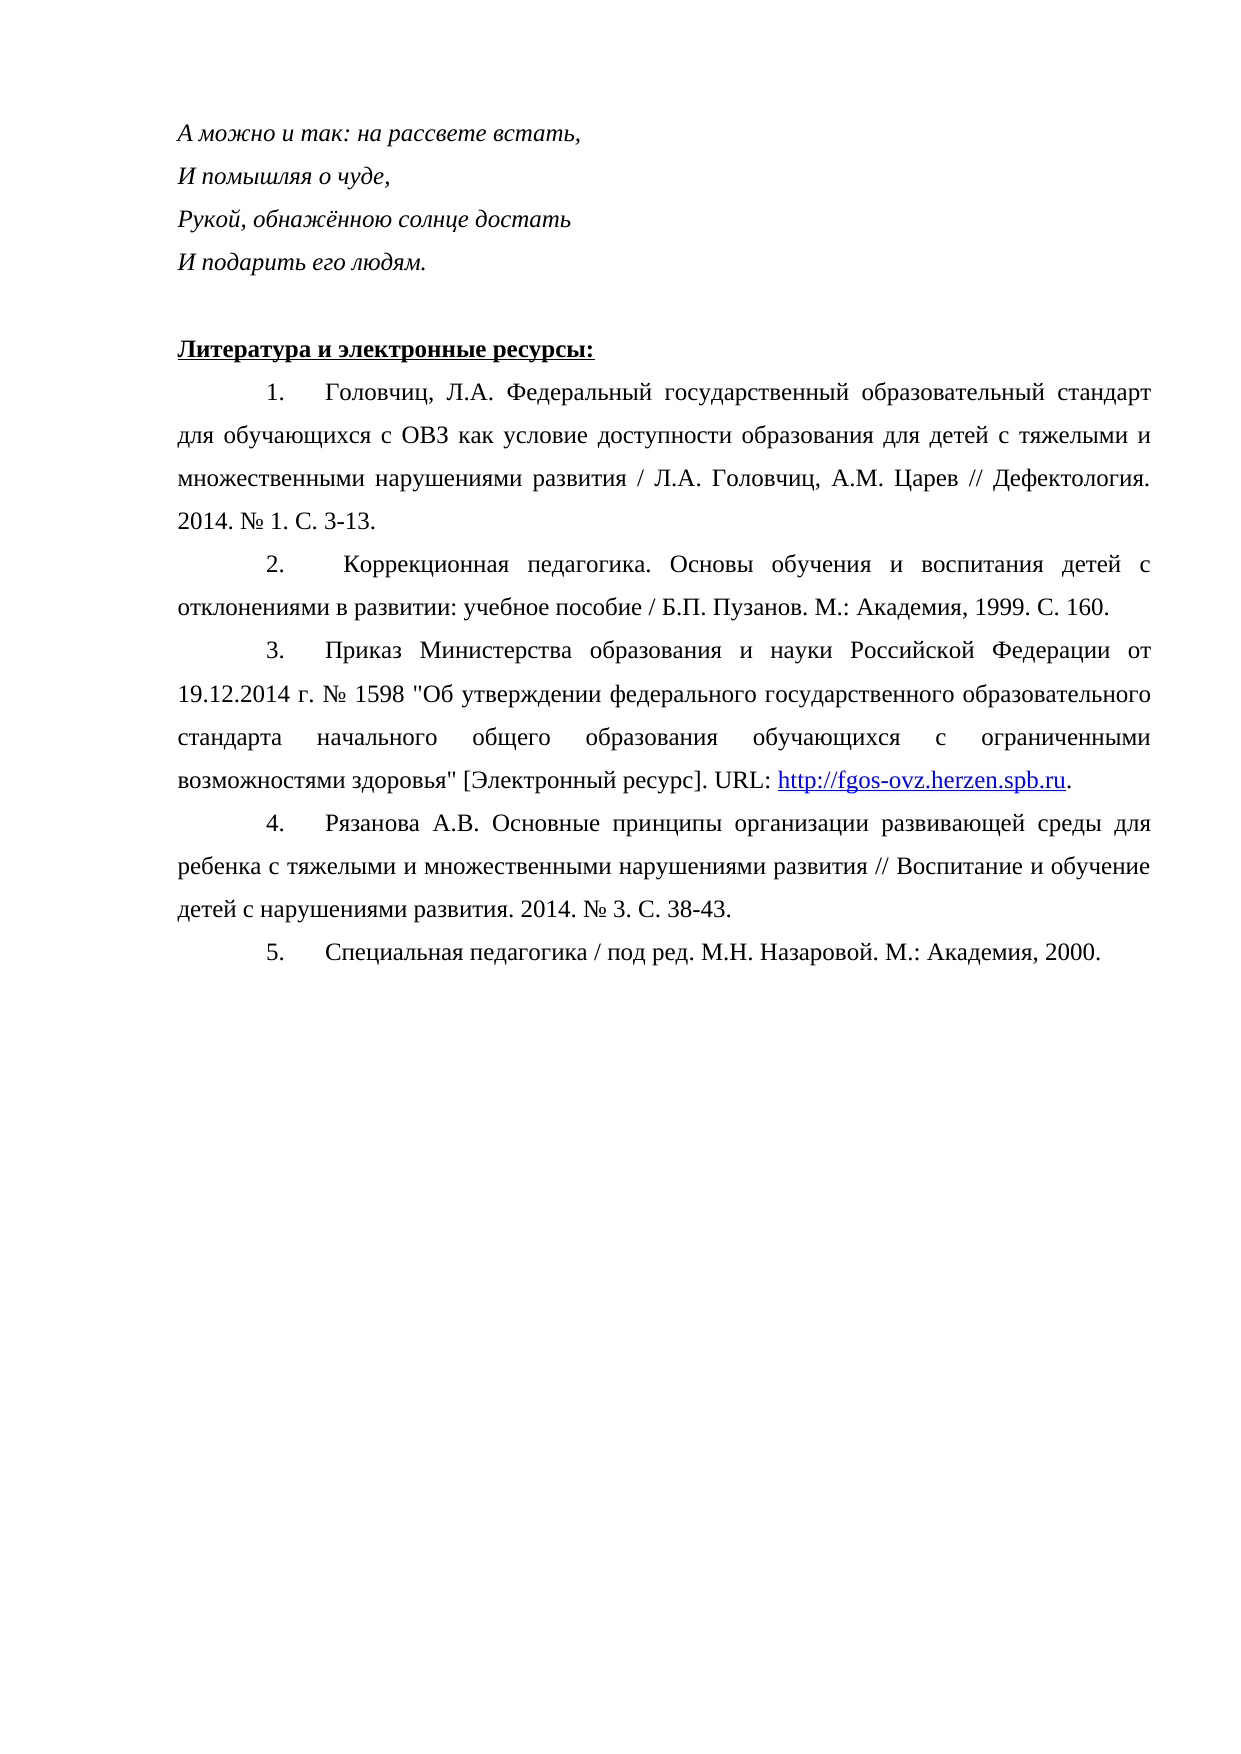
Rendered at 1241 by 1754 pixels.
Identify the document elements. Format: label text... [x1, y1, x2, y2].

list Специальная педагогика / под ред. М.Н. Назаровой. М.: Академия, 2000. [177, 937, 1152, 966]
text Литература и электронные ресурсы: [177, 334, 1152, 362]
list Рязанова А.В. Основные принципы организации развивающей среды для ребенка с тяжелыми и множественными нарушениями развития // Воспитание и обучение детей с нарушениями развития. 2014. № 3. С. 38-43. [177, 808, 1152, 923]
text И подарить его людям. [177, 247, 1152, 276]
text А можно и так: на рассвете встать, [177, 118, 1152, 147]
list Головчиц, Л.А. Федеральный государственный образовательный стандарт для обучающихся с ОВЗ как условие доступности образования для детей с тяжелыми и множественными нарушениями развития / Л.А. Головчиц, A.M. Царев // Дефектология. 2014. № 1. С. 3-13. [177, 377, 1152, 535]
list Приказ Министерства образования и науки Российской Федерации от 19.12.2014 г. № 1598 "Об утверждении федерального государственного образовательного стандарта начального общего образования обучающихся с ограниченными возможностями здоровья" [Электронный ресурс]. URL: http://fgos-ovz.herzen.spb.ru. [177, 636, 1152, 794]
text И помышляя о чуде, [177, 161, 1152, 190]
text Рукой, обнажённою солнце достать [177, 204, 1152, 233]
list Коррекционная педагогика. Основы обучения и воспитания детей с отклонениями в развитии: учебное пособие / Б.П. Пузанов. М.: Академия, 1999. С. 160. [177, 549, 1152, 621]
